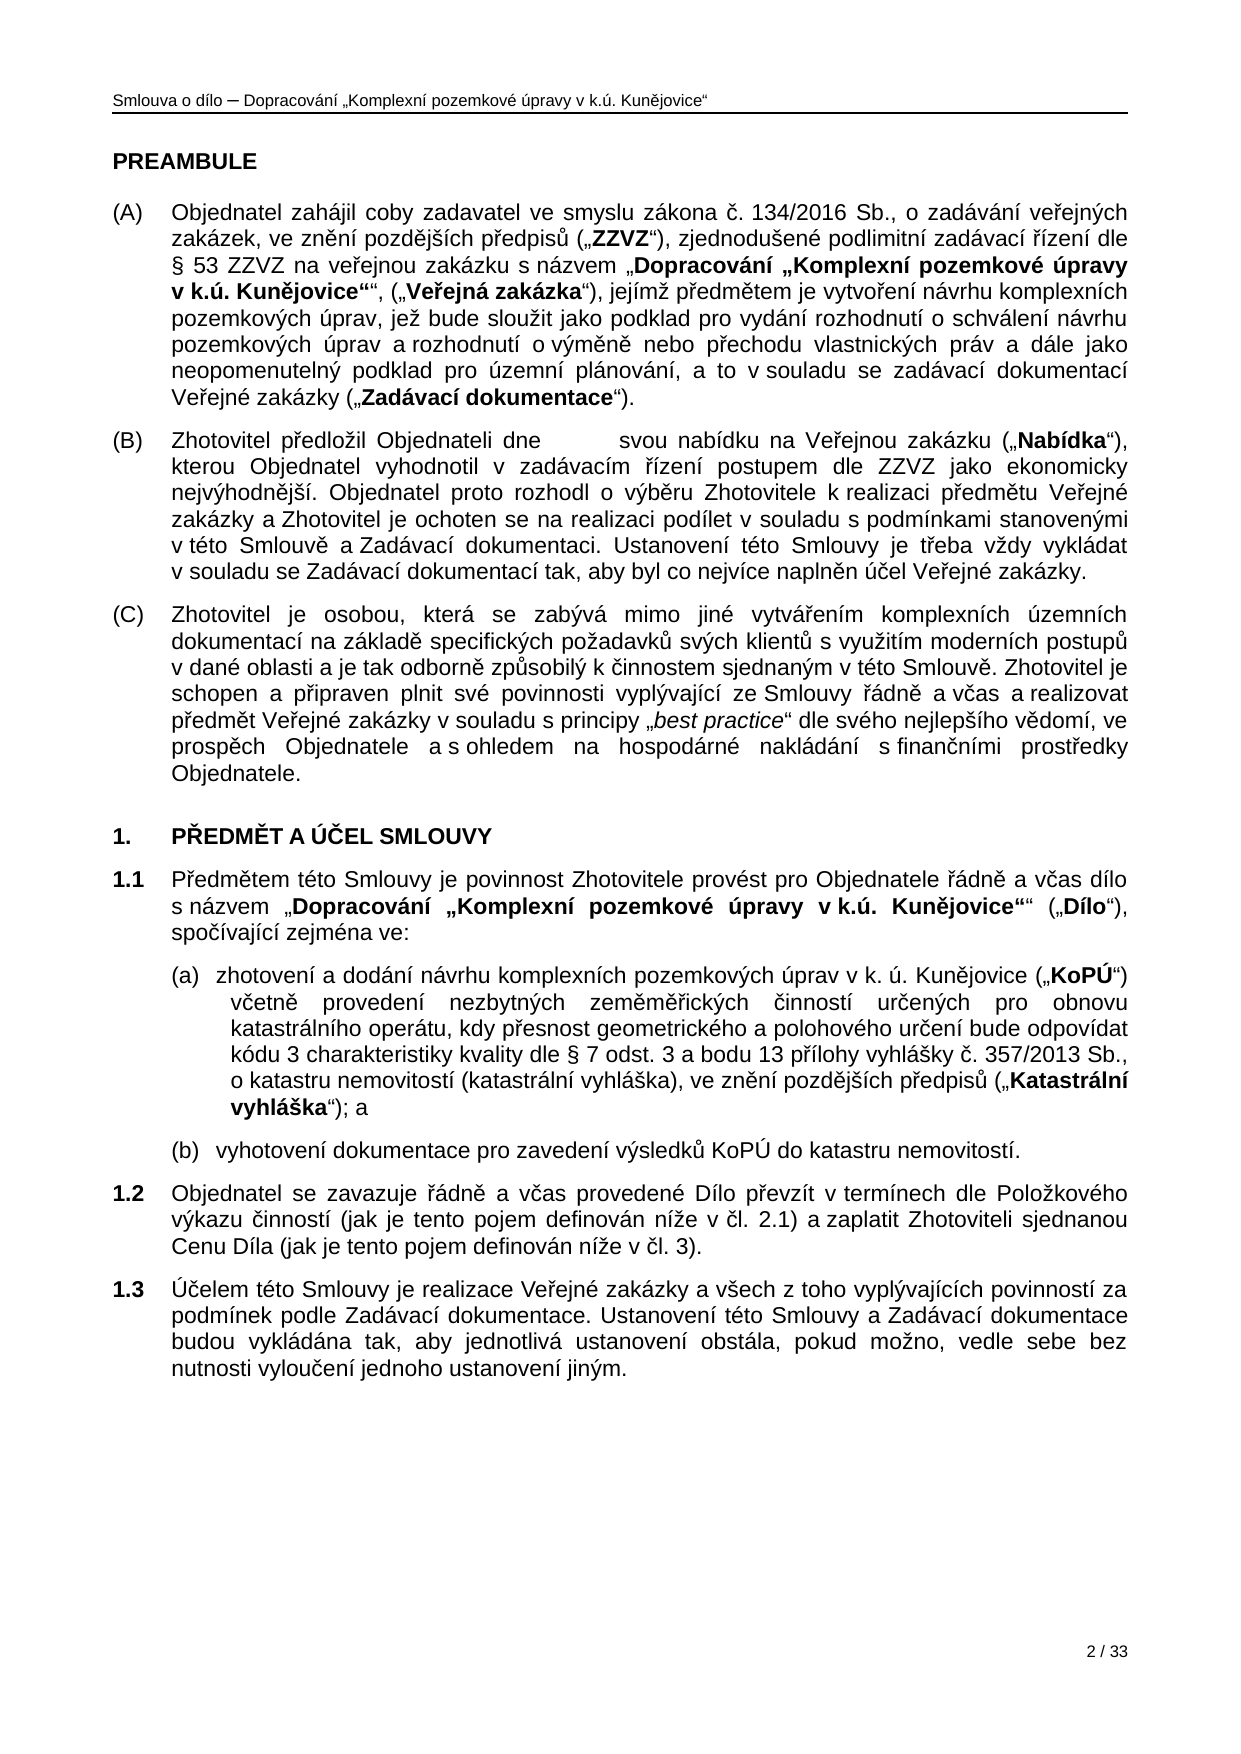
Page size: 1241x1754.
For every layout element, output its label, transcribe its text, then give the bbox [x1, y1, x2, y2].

text Objednatel se zavazuje řádně a včas provedené Dílo převzít v termínech dle Položkového výkazu činností (jak je tento pojem definován níže v čl. 2.1) a zaplatit Zhotoviteli sjednanou Cenu Díla (jak je tento pojem definován níže v čl. 3). [112, 1180, 1128, 1259]
text Zhotovitel je osobou, která se zabývá mimo jiné vytvářením komplexních územních dokumentací na základě specifických požadavků svých klientů s využitím moderních postupů v dané oblasti a je tak odborně způsobilý k činnostem sjednaným v této Smlouvě. Zhotovitel je schopen a připraven plnit své povinnosti vyplývající ze Smlouvy řádně a včas a realizovat předmět Veřejné zakázky v souladu s principy „best practice“ dle svého nejlepšího vědomí, ve prospěch Objednatele a s ohledem na hospodárné nakládání s finančními prostředky Objednatele. [112, 601, 1128, 786]
text vyhotovení dokumentace pro zavedení výsledků KoPÚ do katastru nemovitostí. [171, 1137, 1128, 1163]
text Účelem této Smlouvy je realizace Veřejné zakázky a všech z toho vyplývajících povinností za podmínek podle Zadávací dokumentace. Ustanovení této Smlouvy a Zadávací dokumentace budou vykládána tak, aby jednotlivá ustanovení obstála, pokud možno, vedle sebe bez nutnosti vyloučení jednoho ustanovení jiným. [112, 1276, 1128, 1381]
text Objednatel zahájil coby zadavatel ve smyslu zákona č. 134/2016 Sb., o zadávání veřejných zakázek, ve znění pozdějších předpisů („ZZVZ“), zjednodušené podlimitní zadávací řízení dle § 53 ZZVZ na veřejnou zakázku s názvem „Dopracování „Komplexní pozemkové úpravy v k.ú. Kunějovice““, („Veřejná zakázka“), jejímž předmětem je vytvoření návrhu komplexních pozemkových úprav, jež bude sloužit jako podklad pro vydání rozhodnutí o schválení návrhu pozemkových úprav a rozhodnutí o výměně nebo přechodu vlastnických práv a dále jako neopomenutelný podklad pro územní plánování, a to v souladu se zadávací dokumentací Veřejné zakázky („Zadávací dokumentace“). [112, 199, 1128, 410]
text zhotovení a dodání návrhu komplexních pozemkových úprav v k. ú. Kunějovice („KoPÚ“) včetně provedení nezbytných zeměměřických činností určených pro obnovu katastrálního operátu, kdy přesnost geometrického a polohového určení bude odpovídat kódu 3 charakteristiky kvality dle § 7 odst. 3 a bodu 13 přílohy vyhlášky č. 357/2013 Sb., o katastru nemovitostí (katastrální vyhláška), ve znění pozdějších předpisů („Katastrální vyhláška“); a [171, 962, 1128, 1120]
subtitle Preambule [112, 148, 1128, 174]
text Předmět a účel smlouvy [112, 823, 1128, 850]
text Předmětem této Smlouvy je povinnost Zhotovitele provést pro Objednatele řádně a včas dílo s názvem „Dopracování „Komplexní pozemkové úpravy v k.ú. Kunějovice““ („Dílo“), spočívající zejména ve: [112, 866, 1128, 945]
text Zhotovitel předložil Objednateli dne svou nabídku na Veřejnou zakázku („Nabídka“), kterou Objednatel vyhodnotil v zadávacím řízení postupem dle ZZVZ jako ekonomicky nejvýhodnější. Objednatel proto rozhodl o výběru Zhotovitele k realizaci předmětu Veřejné zakázky a Zhotovitel je ochoten se na realizaci podílet v souladu s podmínkami stanovenými v této Smlouvě a Zadávací dokumentaci. Ustanovení této Smlouvy je třeba vždy vykládat v souladu se Zadávací dokumentací tak, aby byl co nejvíce naplněn účel Veřejné zakázky. [112, 427, 1128, 585]
